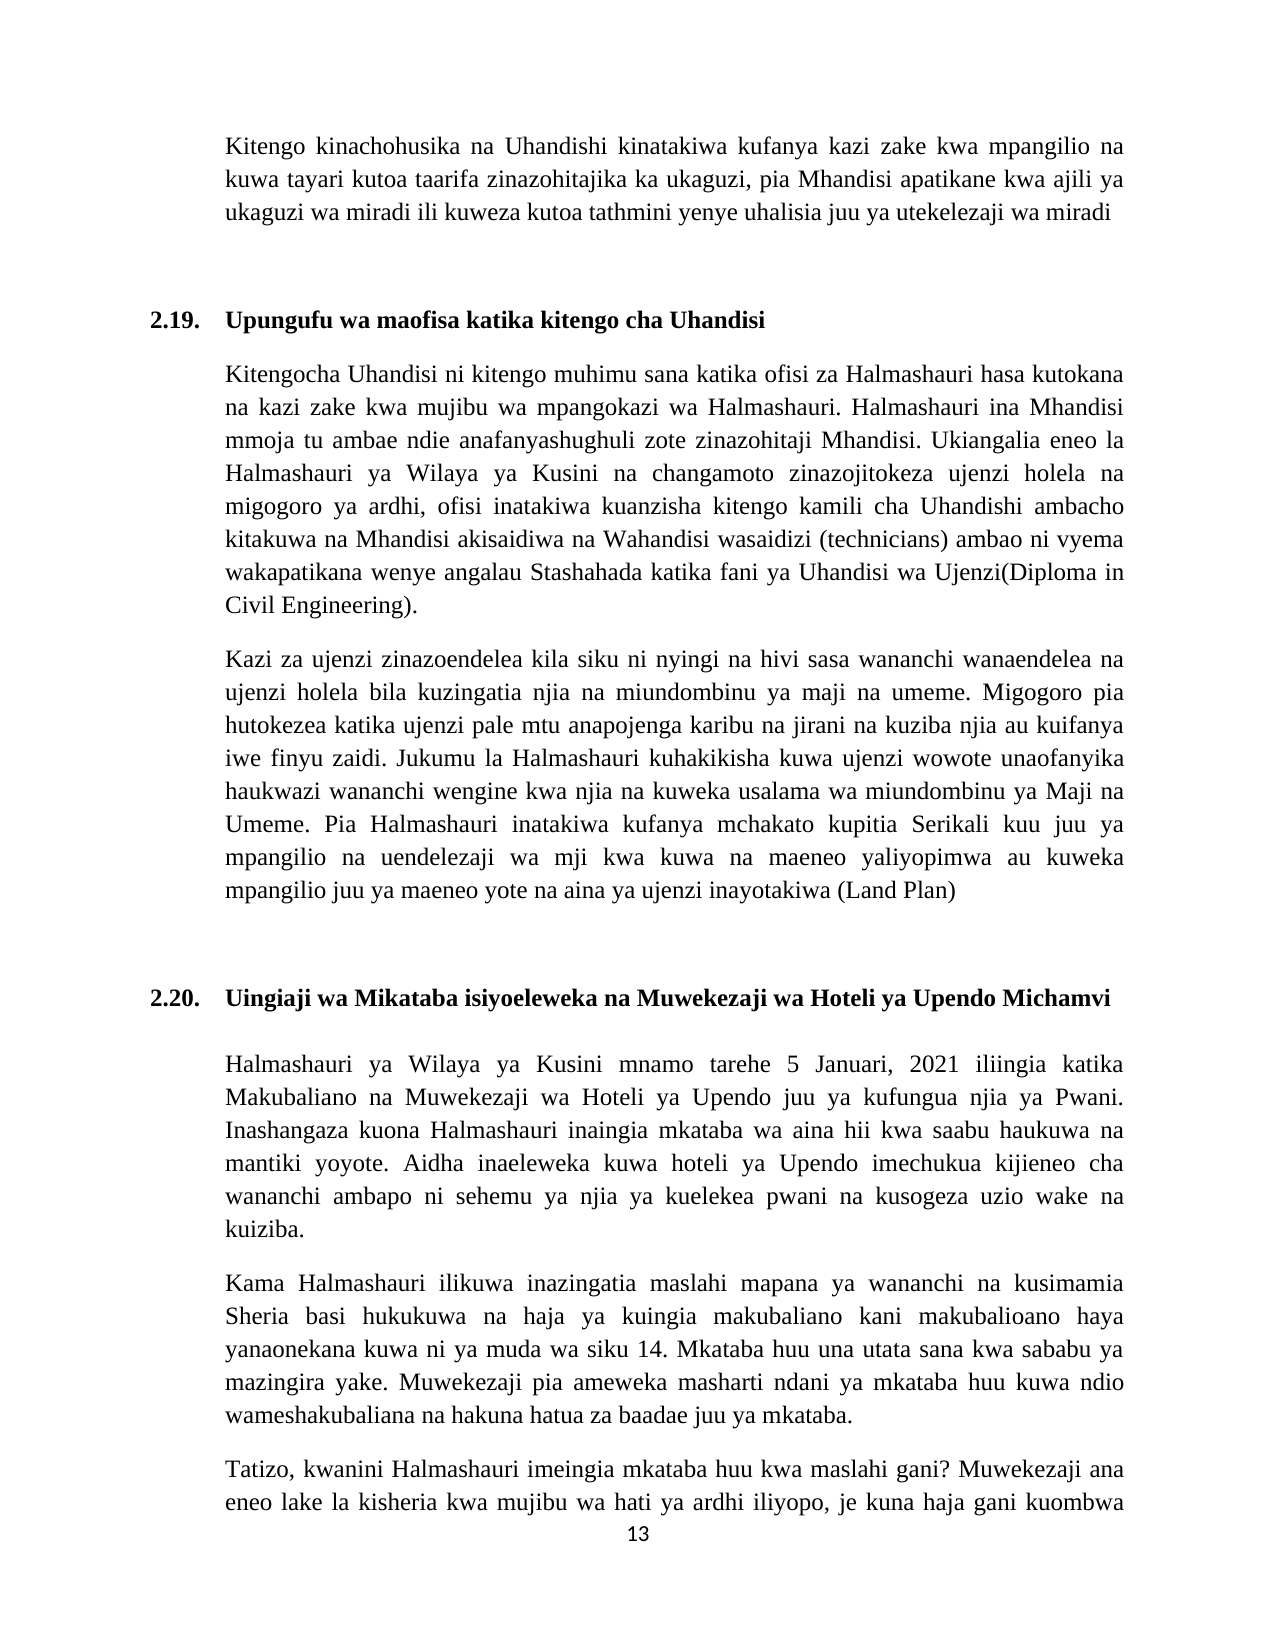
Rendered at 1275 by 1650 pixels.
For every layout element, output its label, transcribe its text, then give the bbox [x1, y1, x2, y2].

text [225, 1454, 1125, 1515]
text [225, 131, 1125, 226]
text Halmashauri ya Wilaya ya Kusini mnamo tarehe 5 Januari, 2021 iliingia katika Makubaliano na Muwekezaji wa Hoteli ya Upendo juu ya kufungua njia ya Pwani. Inashangaza kuona Halmashauri inaingia mkataba wa aina hii kwa saabu haukuwa na mantiki yoyote. Aidha inaeleweka kuwa hoteli ya Upendo imechukua kijieneo cha wananchi ambapo ni sehemu ya njia ya kuelekea pwani na kusogeza uzio wake na kuiziba. [225, 1049, 1125, 1243]
list Upungufu wa maofisa katika kitengo cha Uhandisi [150, 305, 1125, 334]
text Kama Halmashauri ilikuwa inazingatia maslahi mapana ya wananchi na kusimamia Sheria basi hukukuwa na haja ya kuingia makubaliano kani makubalioano haya yanaonekana kuwa ni ya muda wa siku 14. Mkataba huu una utata sana kwa sababu ya mazingira yake. Muwekezaji pia ameweka masharti ndani ya mkataba huu kuwa ndio wameshakubaliana na hakuna hatua za baadae juu ya mkataba. [225, 1268, 1125, 1428]
text Kitengocha Uhandisi ni kitengo muhimu sana katika ofisi za Halmashauri hasa kutokana na kazi zake kwa mujibu wa mpangokazi wa Halmashauri. Halmashauri ina Mhandisi mmoja tu ambae ndie anafanyashughuli zote zinazohitaji Mhandisi. Ukiangalia eneo la Halmashauri ya Wilaya ya Kusini na changamoto zinazojitokeza ujenzi holela na migogoro ya ardhi, ofisi inatakiwa kuanzisha kitengo kamili cha Uhandishi ambacho kitakuwa na Mhandisi akisaidiwa na Wahandisi wasaidizi (technicians) ambao ni vyema wakapatikana wenye angalau Stashahada katika fani ya Uhandisi wa Ujenzi(Diploma in Civil Engineering). [225, 359, 1125, 619]
subtitle Uingiaji wa Mikataba isiyoeleweka na Muwekezaji wa Hoteli ya Upendo Michamvi [150, 983, 1125, 1011]
text Kazi za ujenzi zinazoendelea kila siku ni nyingi na hivi sasa wananchi wanaendelea na ujenzi holela bila kuzingatia njia na miundombinu ya maji na umeme. Migogoro pia hutokezea katika ujenzi pale mtu anapojenga karibu na jirani na kuziba njia au kuifanya iwe finyu zaidi. Jukumu la Halmashauri kuhakikisha kuwa ujenzi wowote unaofanyika haukwazi wananchi wengine kwa njia na kuweka usalama wa miundombinu ya Maji na Umeme. Pia Halmashauri inatakiwa kufanya mchakato kupitia Serikali kuu juu ya mpangilio na uendelezaji wa mji kwa kuwa na maeneo yaliyopimwa au kuweka mpangilio juu ya maeneo yote na aina ya ujenzi inayotakiwa (Land Plan) [225, 644, 1125, 904]
